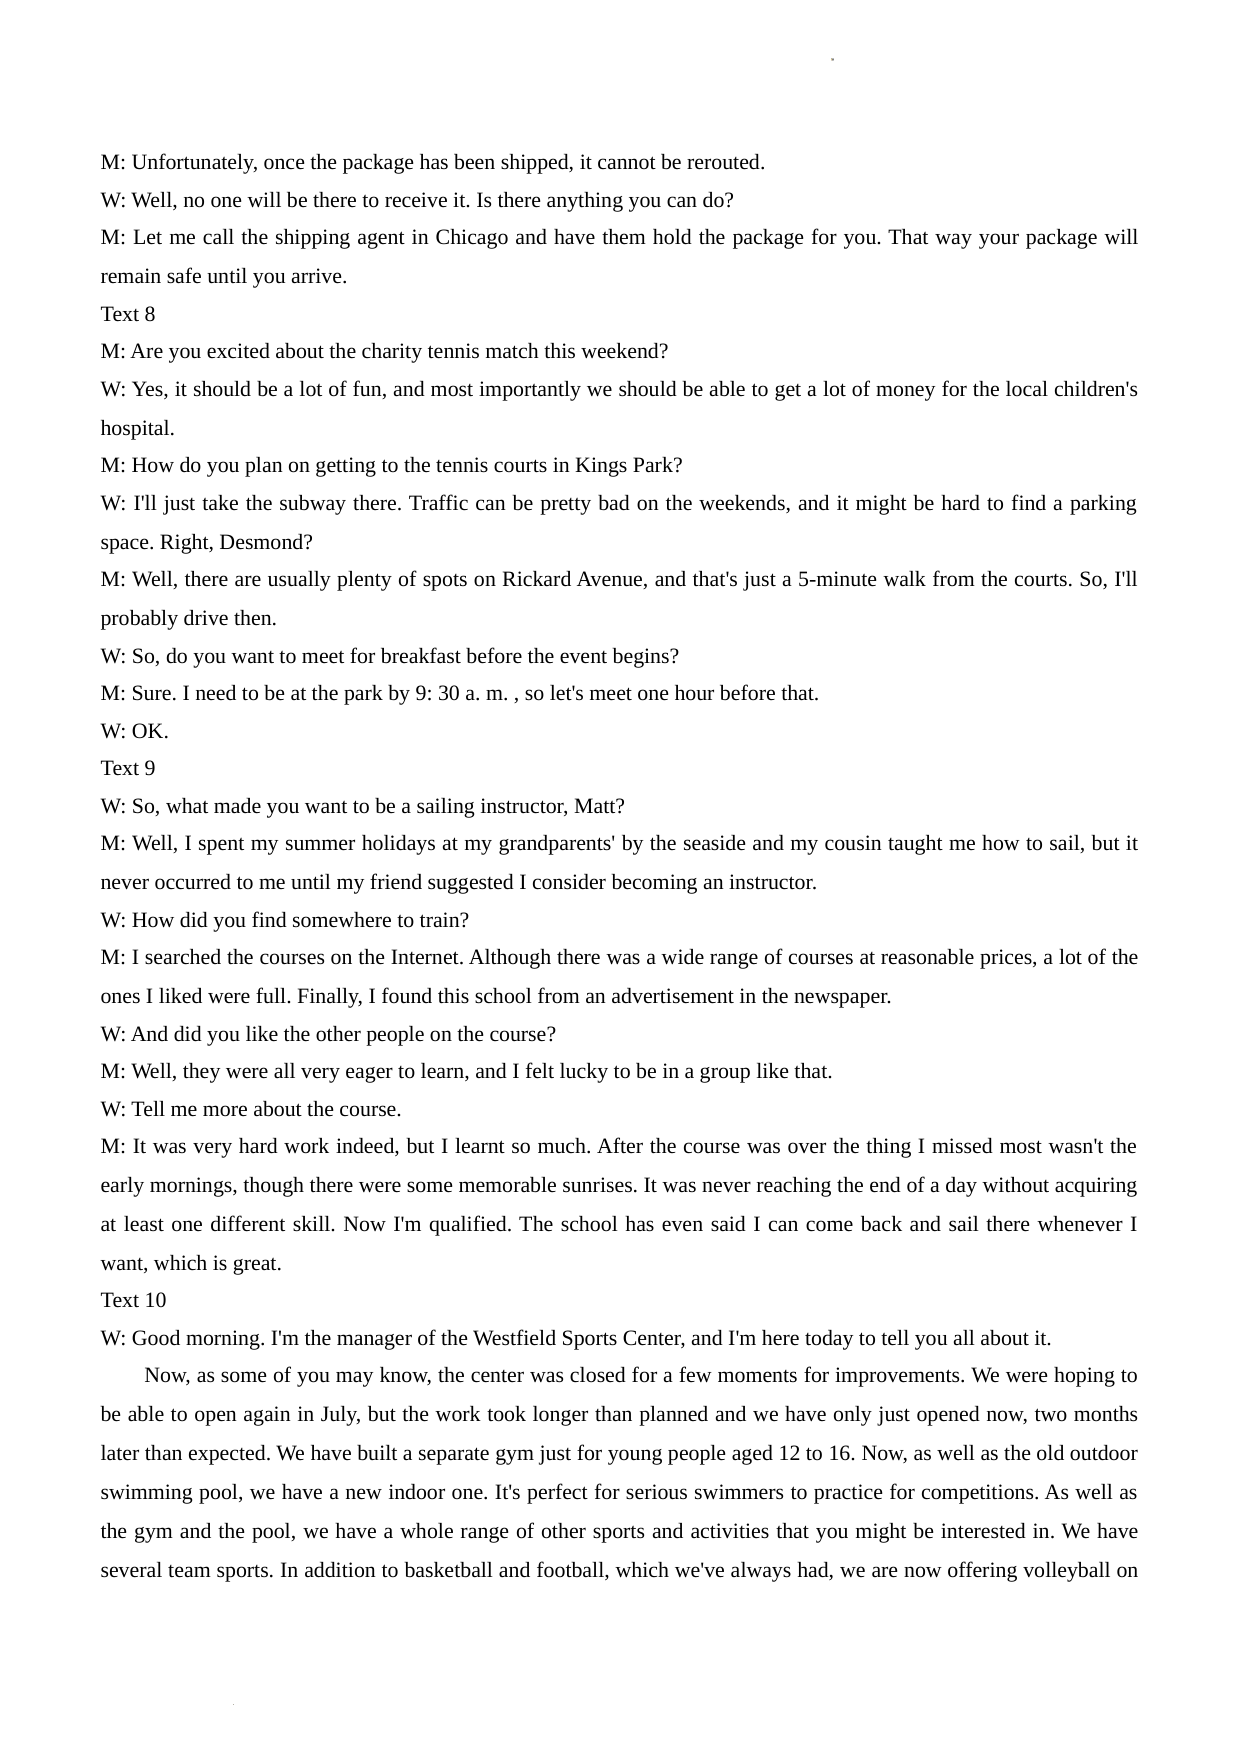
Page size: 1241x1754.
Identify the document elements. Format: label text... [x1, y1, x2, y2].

text W: Yes, it should be a lot of fun, and most importantly we should be able to get a lot of money for the local children's hospital. [100, 372, 1140, 444]
text W: I'll just take the subway there. Traffic can be pretty bad on the weekends, and it might be hard to find a parking space. Right, Desmond? [100, 486, 1140, 558]
text M: Unfortunately, once the package has been shipped, it cannot be rerouted. [100, 146, 1140, 178]
text M: How do you plan on getting to the tennis courts in Kings Park? [100, 449, 1140, 481]
text M: Well, I spent my summer holidays at my grandparents' by the seaside and my cousin taught me how to sail, but it never occurred to me until my friend suggested I consider becoming an instructor. [100, 827, 1140, 898]
text M: Let me call the shipping agent in Chicago and have them hold the package for you. That way your package will remain safe until you arrive. [100, 221, 1140, 292]
text Text 8 [100, 297, 1140, 330]
text W: So, what made you want to be a sailing instructor, Matt? [100, 789, 1140, 822]
text M: Well, there are usually plenty of spots on Rickard Avenue, and that's just a 5-minute walk from the courts. So, I'll probably drive then. [100, 563, 1140, 634]
text M: I searched the courses on the Internet. Although there was a wide range of courses at reasonable prices, a lot of the ones I liked were full. Finally, I found this school from an advertisement in the newspaper. [100, 941, 1140, 1012]
text M: Sure. I need to be at the park by 9: 30 a. m. , so let's meet one hour before that. [100, 677, 1140, 709]
text M: Well, they were all very eager to learn, and I felt lucky to be in a group like that. [100, 1054, 1140, 1087]
text W: Well, no one will be there to receive it. Is there anything you can do? [100, 183, 1140, 216]
text Text 9 [100, 752, 1140, 784]
text W: OK. [100, 714, 1140, 747]
text W: So, do you want to meet for breakfast before the event begins? [100, 639, 1140, 672]
text W: How did you find somewhere to train? [100, 903, 1140, 936]
text Text 10 [100, 1284, 1140, 1316]
text W: Tell me more about the course. [100, 1092, 1140, 1124]
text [100, 1359, 1140, 1586]
text W: Good morning. I'm the manager of the Westfield Sports Center, and I'm here today to tell you all about it. [100, 1321, 1140, 1354]
text W: And did you like the other people on the course? [100, 1017, 1140, 1049]
text M: It was very hard work indeed, but I learnt so much. After the course was over the thing I missed most wasn't the early mornings, though there were some memorable sunrises. It was never reaching the end of a day without acquiring at least one different skill. Now I'm qualified. The school has even said I can come back and sail there whenever I want, which is great. [100, 1129, 1140, 1279]
text M: Are you excited about the charity tennis match this weekend? [100, 335, 1140, 367]
